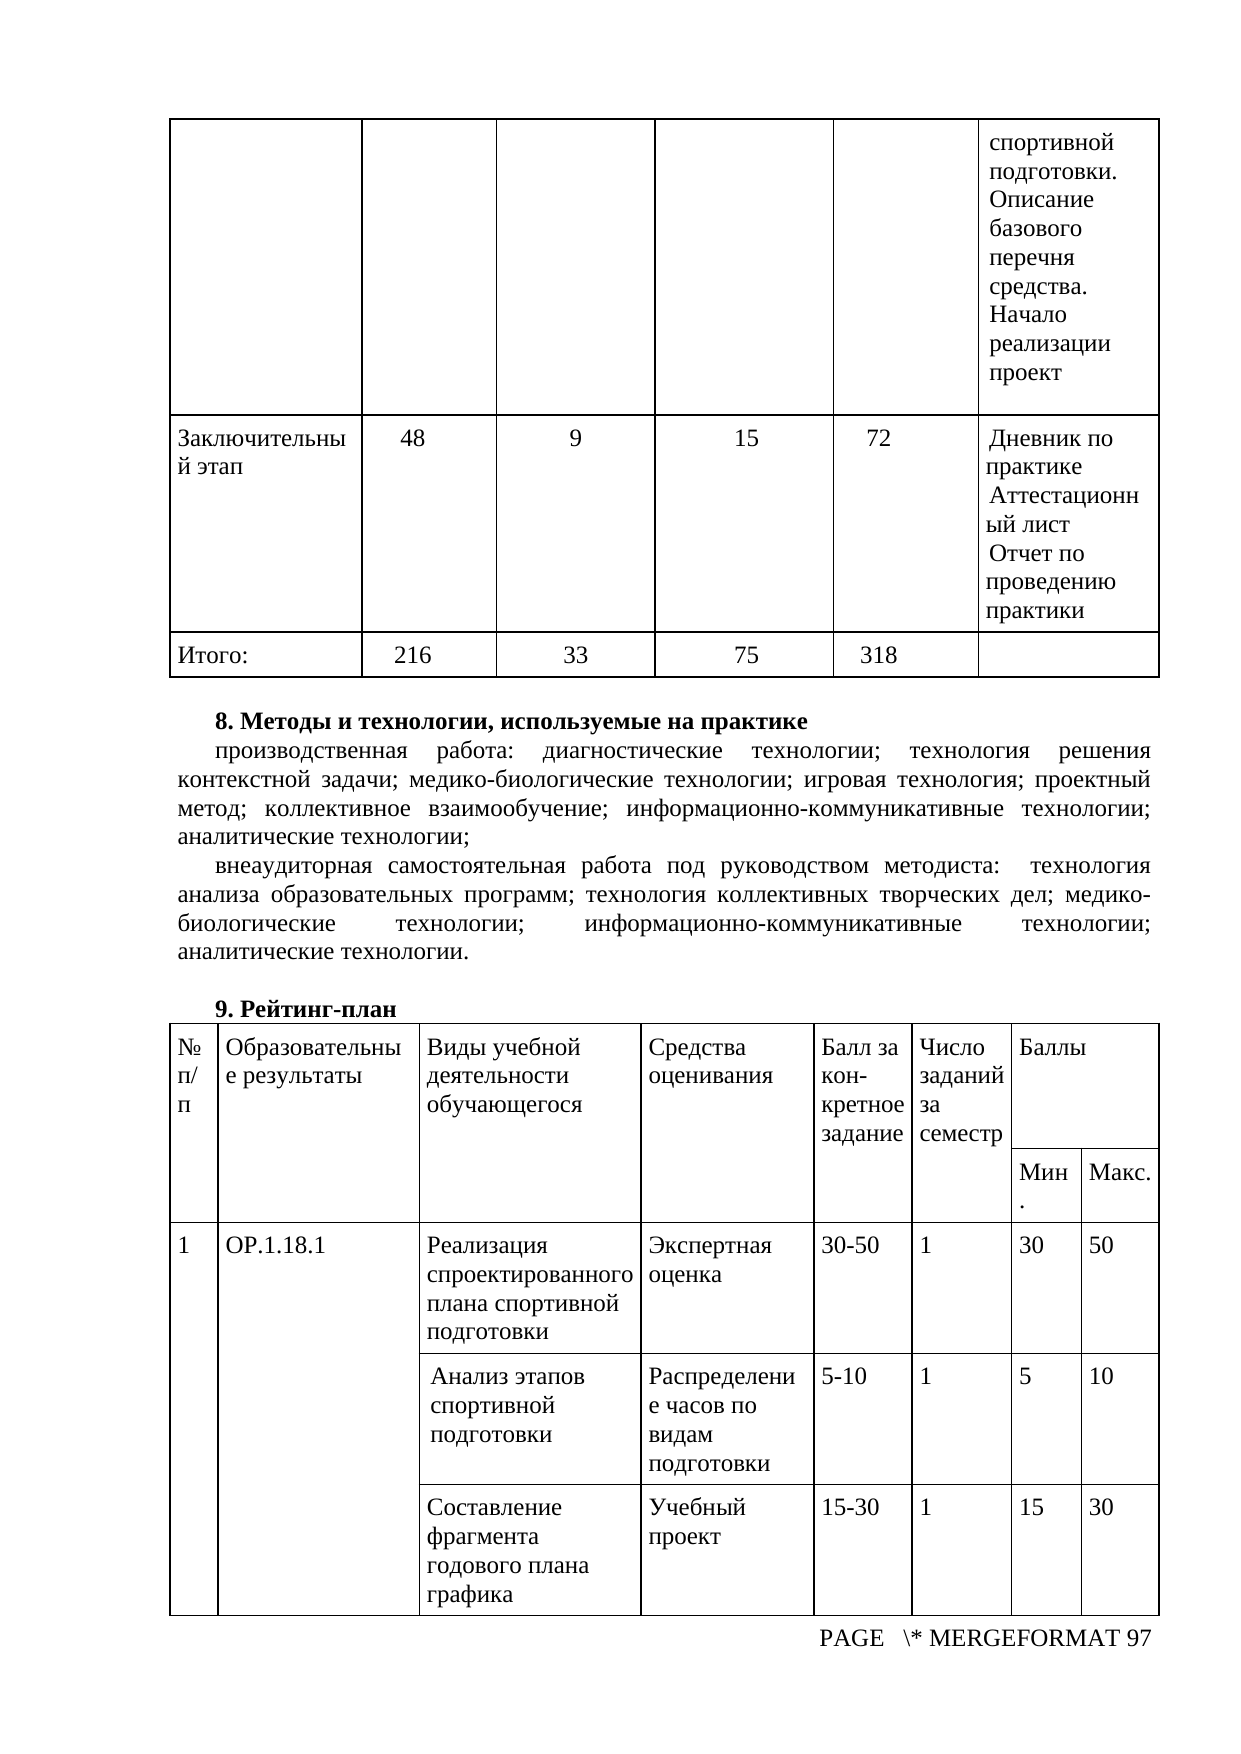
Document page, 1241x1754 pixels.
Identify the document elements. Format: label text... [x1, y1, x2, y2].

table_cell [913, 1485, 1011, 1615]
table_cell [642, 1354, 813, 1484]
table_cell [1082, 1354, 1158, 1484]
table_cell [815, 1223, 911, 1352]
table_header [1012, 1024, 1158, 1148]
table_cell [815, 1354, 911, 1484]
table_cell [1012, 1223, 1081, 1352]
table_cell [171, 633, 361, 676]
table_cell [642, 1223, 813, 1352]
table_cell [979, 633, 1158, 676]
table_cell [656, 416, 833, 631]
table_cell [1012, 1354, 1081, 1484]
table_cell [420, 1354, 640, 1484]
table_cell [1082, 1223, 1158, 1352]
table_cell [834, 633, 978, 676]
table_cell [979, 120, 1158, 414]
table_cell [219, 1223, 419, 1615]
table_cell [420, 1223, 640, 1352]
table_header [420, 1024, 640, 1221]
text внеаудиторная самостоятельная работа под руководством методиста: технология анализа образовательных программ; технология коллективных творческих дел; медико-биологические технологии; информационно-коммуникативные технологии; аналитические технологии. [177, 850, 1152, 965]
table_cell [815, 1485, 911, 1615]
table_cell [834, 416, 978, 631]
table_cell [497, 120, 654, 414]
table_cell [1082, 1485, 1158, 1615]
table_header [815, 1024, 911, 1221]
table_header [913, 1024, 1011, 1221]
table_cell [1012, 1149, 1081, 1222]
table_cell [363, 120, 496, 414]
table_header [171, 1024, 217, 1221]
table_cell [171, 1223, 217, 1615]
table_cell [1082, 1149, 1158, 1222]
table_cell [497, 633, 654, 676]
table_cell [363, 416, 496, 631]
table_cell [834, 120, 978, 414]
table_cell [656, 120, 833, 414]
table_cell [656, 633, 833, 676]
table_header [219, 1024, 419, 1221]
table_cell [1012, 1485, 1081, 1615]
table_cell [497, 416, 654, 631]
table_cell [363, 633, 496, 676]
text 9. Рейтинг-план [177, 994, 1152, 1023]
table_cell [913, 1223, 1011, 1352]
text 8. Методы и технологии, используемые на практике [177, 706, 1152, 735]
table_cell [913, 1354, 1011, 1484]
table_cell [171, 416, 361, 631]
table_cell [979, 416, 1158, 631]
text производственная работа: диагностические технологии; технология решения контекстной задачи; медико-биологические технологии; игровая технология; проектный метод; коллективное взаимообучение; информационно-коммуникативные технологии; аналитические технологии; [177, 735, 1152, 850]
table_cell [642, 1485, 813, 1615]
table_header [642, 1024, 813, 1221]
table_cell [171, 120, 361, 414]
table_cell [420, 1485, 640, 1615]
